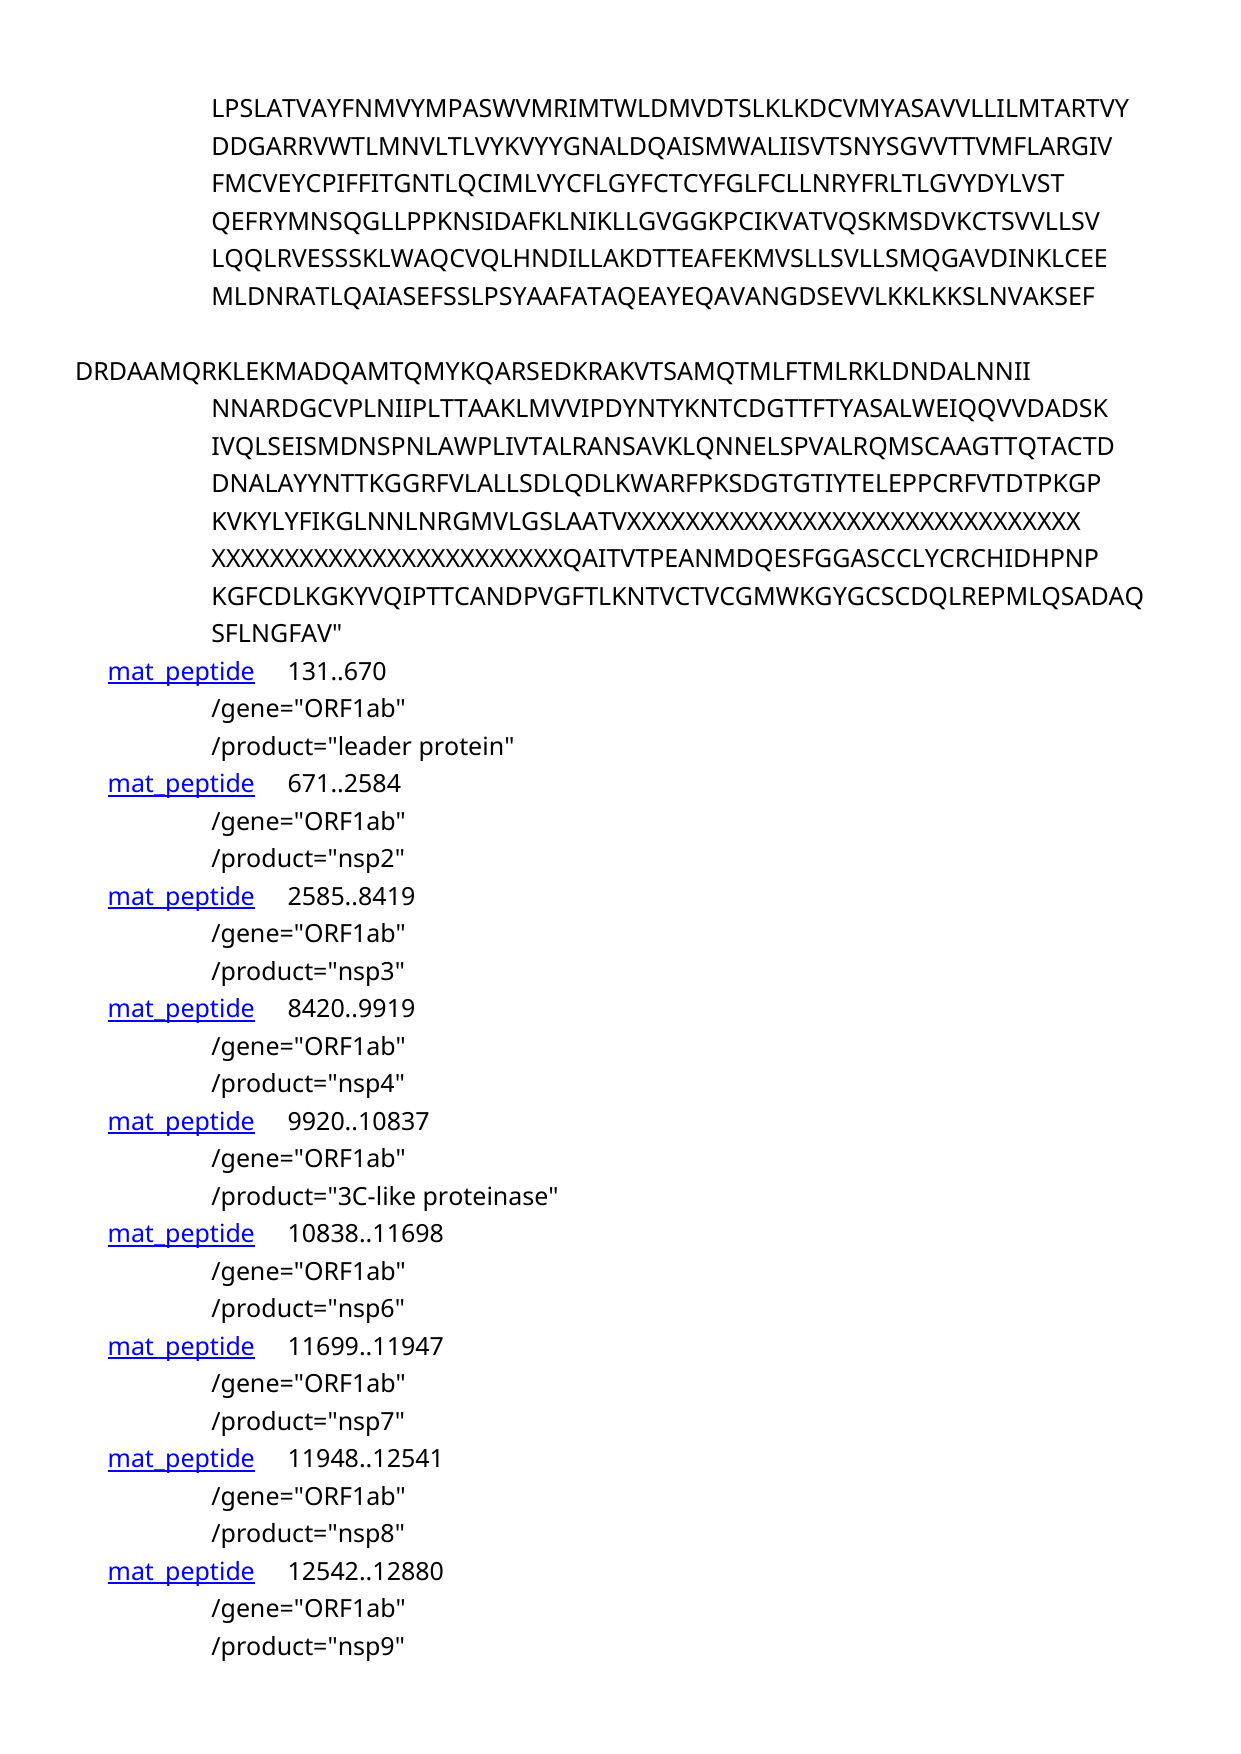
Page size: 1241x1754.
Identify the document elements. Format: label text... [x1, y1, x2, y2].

text KVKYLYFIKGLNNLNRGMVLGSLAATVXXXXXXXXXXXXXXXXXXXXXXXXXXXXXXX [75, 502, 1165, 539]
text /product="3C-like proteinase" [75, 1177, 1165, 1214]
text /product="nsp2" [75, 839, 1165, 877]
text /product="nsp6" [75, 1289, 1165, 1327]
text /gene="ORF1ab" [75, 1589, 1165, 1627]
text MLDNRATLQAIASEFSSLPSYAAFATAQEAYEQAVANGDSEVVLKKLKKSLNVAKSEF [75, 277, 1165, 314]
text mat_peptide 671..2584 [75, 764, 1165, 802]
text /product="nsp4" [75, 1064, 1165, 1102]
text DRDAAMQRKLEKMADQAMTQMYKQARSEDKRAKVTSAMQTMLFTMLRKLDNDALNNII [75, 314, 1165, 389]
text KGFCDLKGKYVQIPTTCANDPVGFTLKNTVCTVCGMWKGYGCSCDQLREPMLQSADAQ [75, 577, 1165, 614]
text /gene="ORF1ab" [75, 1139, 1165, 1177]
text FMCVEYCPIFFITGNTLQCIMLVYCFLGYFCTCYFGLFCLLNRYFRLTLGVYDYLVST [75, 164, 1165, 202]
text /gene="ORF1ab" [75, 802, 1165, 839]
text DDGARRVWTLMNVLTLVYKVYYGNALDQAISMWALIISVTSNYSGVVTTVMFLARGIV [75, 127, 1165, 164]
text mat_peptide 12542..12880 [75, 1552, 1165, 1589]
text /product="nsp7" [75, 1402, 1165, 1439]
text QEFRYMNSQGLLPPKNSIDAFKLNIKLLGVGGKPCIKVATVQSKMSDVKCTSVVLLSV [75, 202, 1165, 239]
text NNARDGCVPLNIIPLTTAAKLMVVIPDYNTYKNTCDGTTFTYASALWEIQQVVDADSK [75, 389, 1165, 427]
text /gene="ORF1ab" [75, 1252, 1165, 1289]
text mat_peptide 10838..11698 [75, 1214, 1165, 1252]
text mat_peptide 11948..12541 [75, 1439, 1165, 1477]
text mat_peptide 131..670 [75, 652, 1165, 689]
text /gene="ORF1ab" [75, 1027, 1165, 1064]
text LPSLATVAYFNMVYMPASWVMRIMTWLDMVDTSLKLKDCVMYASAVVLLILMTARTVY [75, 89, 1165, 127]
text LQQLRVESSSKLWAQCVQLHNDILLAKDTTEAFEKMVSLLSVLLSMQGAVDINKLCEE [75, 239, 1165, 277]
text /product="nsp8" [75, 1514, 1165, 1552]
text mat_peptide 8420..9919 [75, 989, 1165, 1027]
text mat_peptide 2585..8419 [75, 877, 1165, 914]
text /gene="ORF1ab" [75, 1477, 1165, 1514]
text XXXXXXXXXXXXXXXXXXXXXXXXQAITVTPEANMDQESFGGASCCLYCRCHIDHPNP [75, 539, 1165, 577]
text /gene="ORF1ab" [75, 1364, 1165, 1402]
text mat_peptide 11699..11947 [75, 1327, 1165, 1364]
text mat_peptide 9920..10837 [75, 1102, 1165, 1139]
text /product="nsp3" [75, 952, 1165, 989]
text /gene="ORF1ab" [75, 914, 1165, 952]
text DNALAYYNTTKGGRFVLALLSDLQDLKWARFPKSDGTGTIYTELEPPCRFVTDTPKGP [75, 464, 1165, 502]
text IVQLSEISMDNSPNLAWPLIVTALRANSAVKLQNNELSPVALRQMSCAAGTTQTACTD [75, 427, 1165, 464]
text /product="leader protein" [75, 727, 1165, 764]
text SFLNGFAV" [75, 614, 1165, 652]
text /gene="ORF1ab" [75, 689, 1165, 727]
text /product="nsp9" [75, 1627, 1165, 1664]
